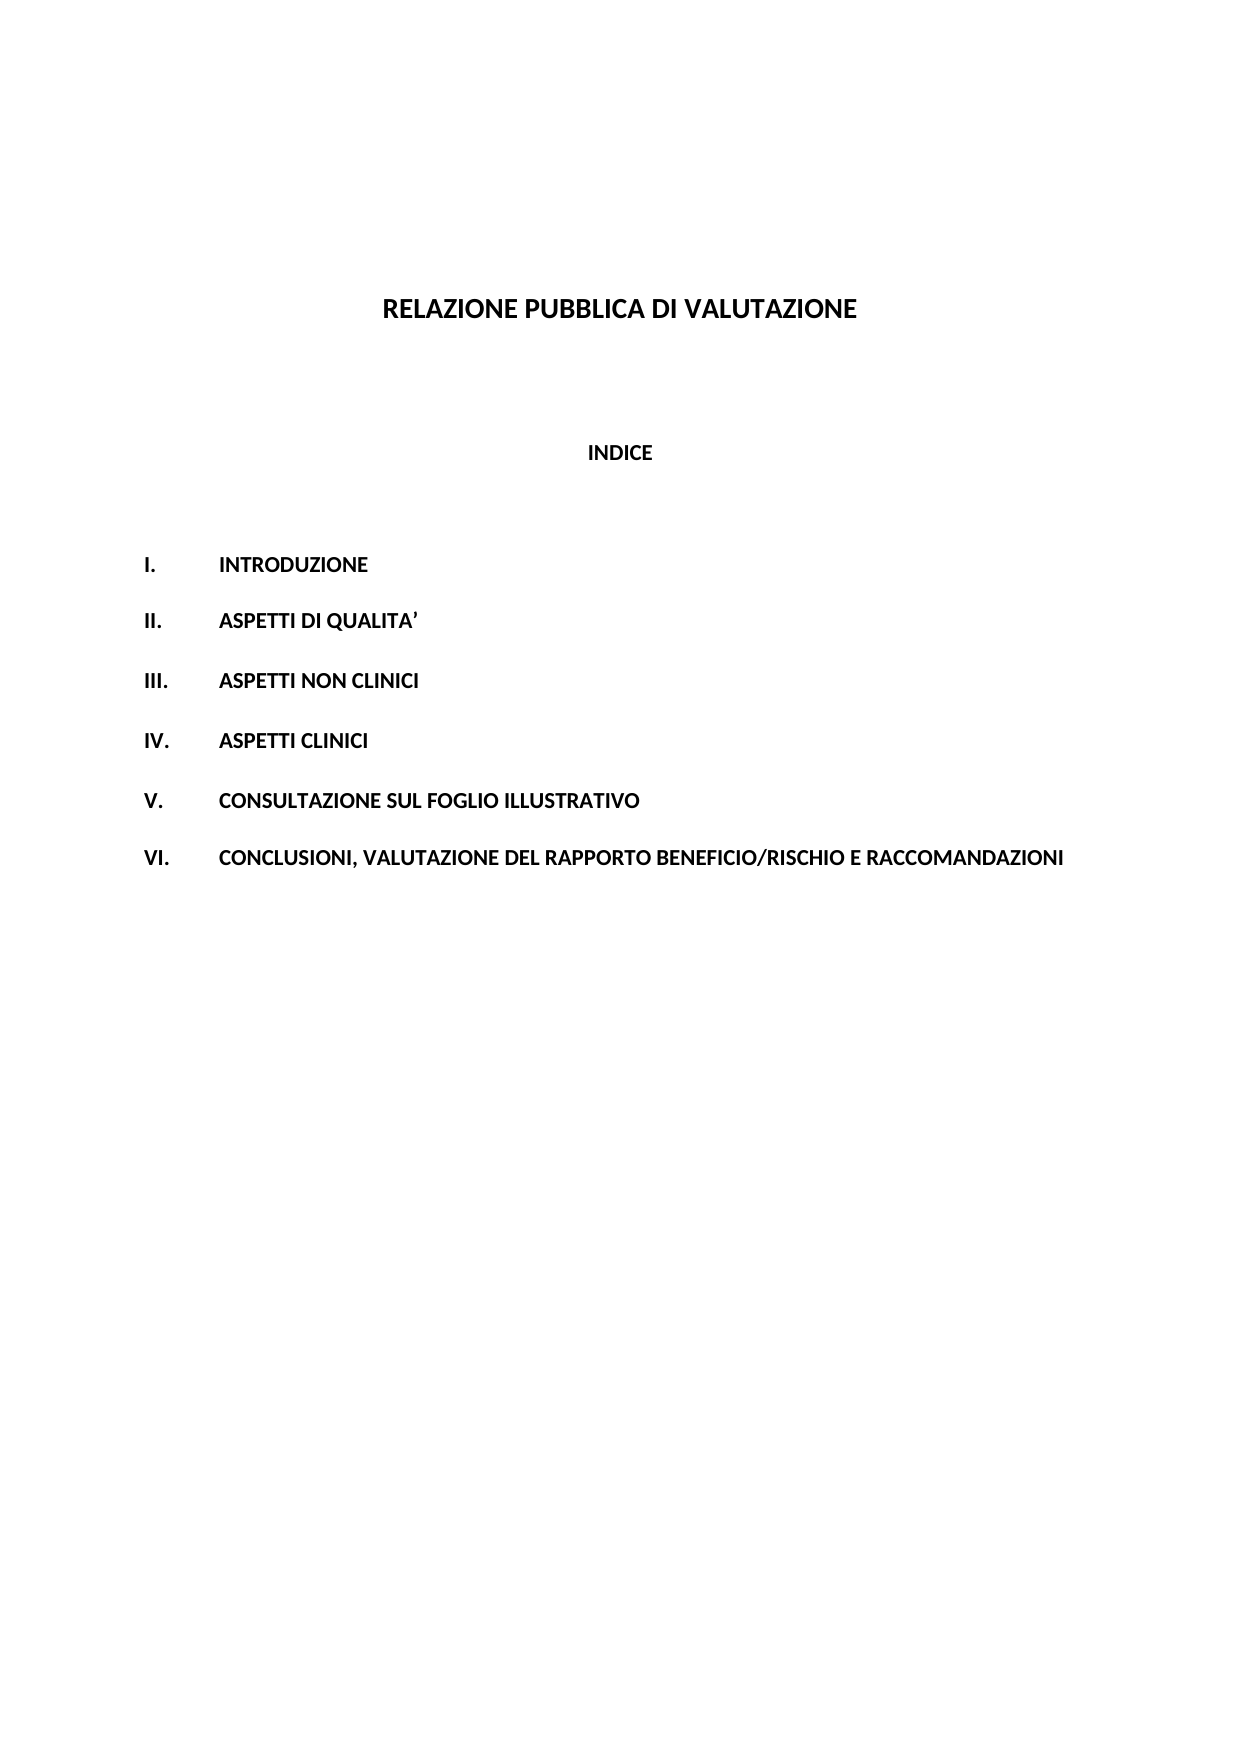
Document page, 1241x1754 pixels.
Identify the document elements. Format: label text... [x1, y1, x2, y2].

list ASPETTI NON CLINICI [144, 666, 1134, 694]
list CONSULTAZIONE SUL FOGLIO ILLUSTRATIVO [144, 787, 1134, 815]
list ASPETTI CLINICI [144, 726, 1134, 754]
list ASPETTI DI QUALITA’ [144, 606, 1134, 634]
list INTRODUZIONE [144, 550, 1134, 578]
list CONCLUSIONI, VALUTAZIONE DEL RAPPORTO BENEFICIO/RISCHIO E RACCOMANDAZIONI [144, 843, 1134, 871]
text INDICE [106, 438, 1134, 466]
text RELAZIONE PUBBLICA DI VALUTAZIONE [106, 290, 1134, 326]
